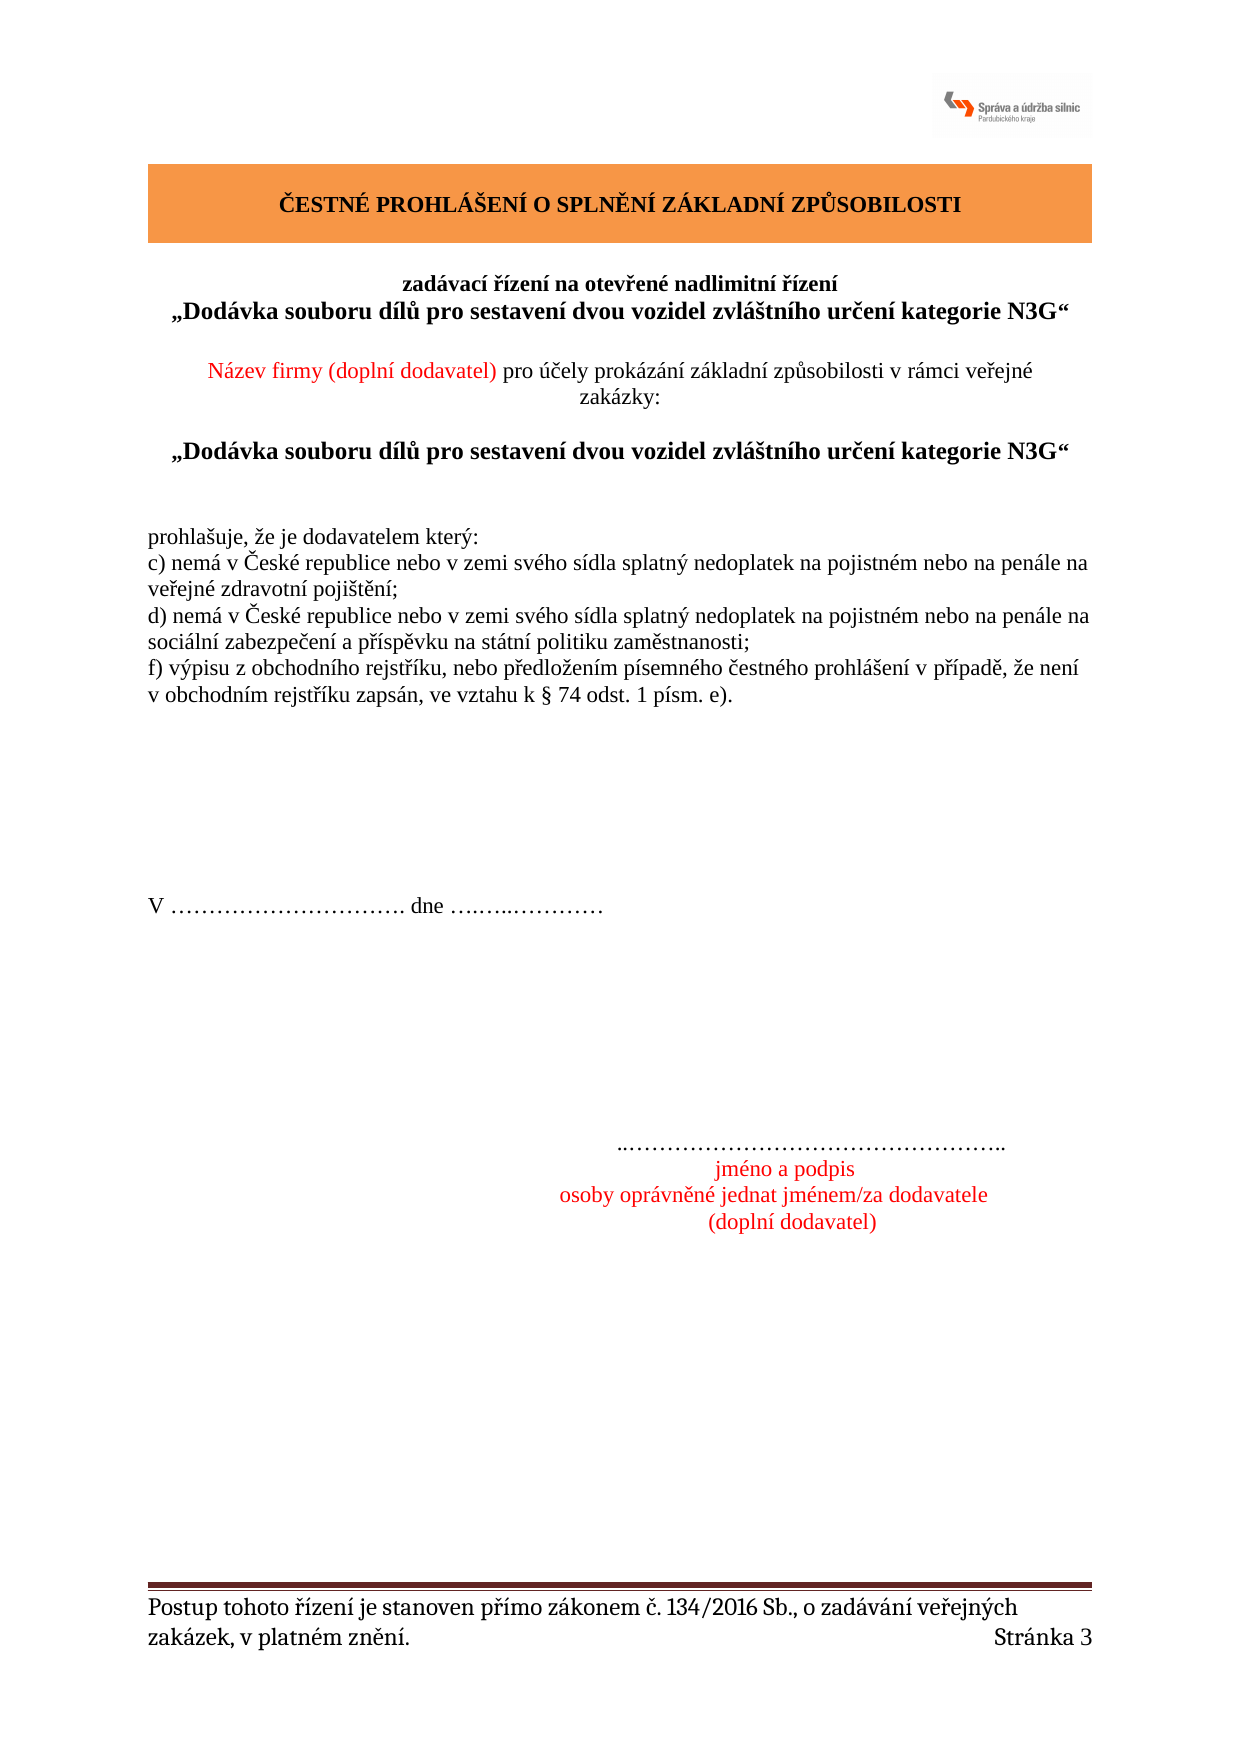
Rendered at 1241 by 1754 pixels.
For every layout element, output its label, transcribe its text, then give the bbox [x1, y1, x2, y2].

text Čestné prohlášení o splnění základní způsobilosti [148, 191, 1092, 217]
text f) výpisu z obchodního rejstříku, nebo předložením písemného čestného prohlášení v případě, že není v obchodním rejstříku zapsán, ve vztahu k § 74 odst. 1 písm. e). [148, 654, 1092, 707]
text „Dodávka souboru dílů pro sestavení dvou vozidel zvláštního určení kategorie N3G“ [148, 296, 1092, 325]
text „Dodávka souboru dílů pro sestavení dvou vozidel zvláštního určení kategorie N3G“ [148, 436, 1092, 464]
text osoby oprávněné jednat jménem/za dodavatele [148, 1182, 1092, 1208]
text zadávací řízení na otevřené nadlimitní řízení [148, 270, 1092, 296]
text d) nemá v České republice nebo v zemi svého sídla splatný nedoplatek na pojistném nebo na penále na sociální zabezpečení a příspěvku na státní politiku zaměstnanosti; [148, 602, 1092, 654]
text Název firmy (doplní dodavatel) pro účely prokázání základní způsobilosti v rámci veřejné [148, 357, 1092, 383]
text (doplní dodavatel) [148, 1208, 1092, 1234]
text ..………………………………………….. [148, 1129, 1092, 1155]
text zakázky: [148, 383, 1092, 409]
picture [931, 73, 1093, 138]
text prohlašuje, že je dodavatelem který: [148, 523, 1092, 549]
text c) nemá v České republice nebo v zemi svého sídla splatný nedoplatek na pojistném nebo na penále na veřejné zdravotní pojištění; [148, 549, 1092, 602]
text jméno a podpis [148, 1155, 1092, 1182]
text V …………………………. dne ….…..………… [148, 892, 1092, 918]
